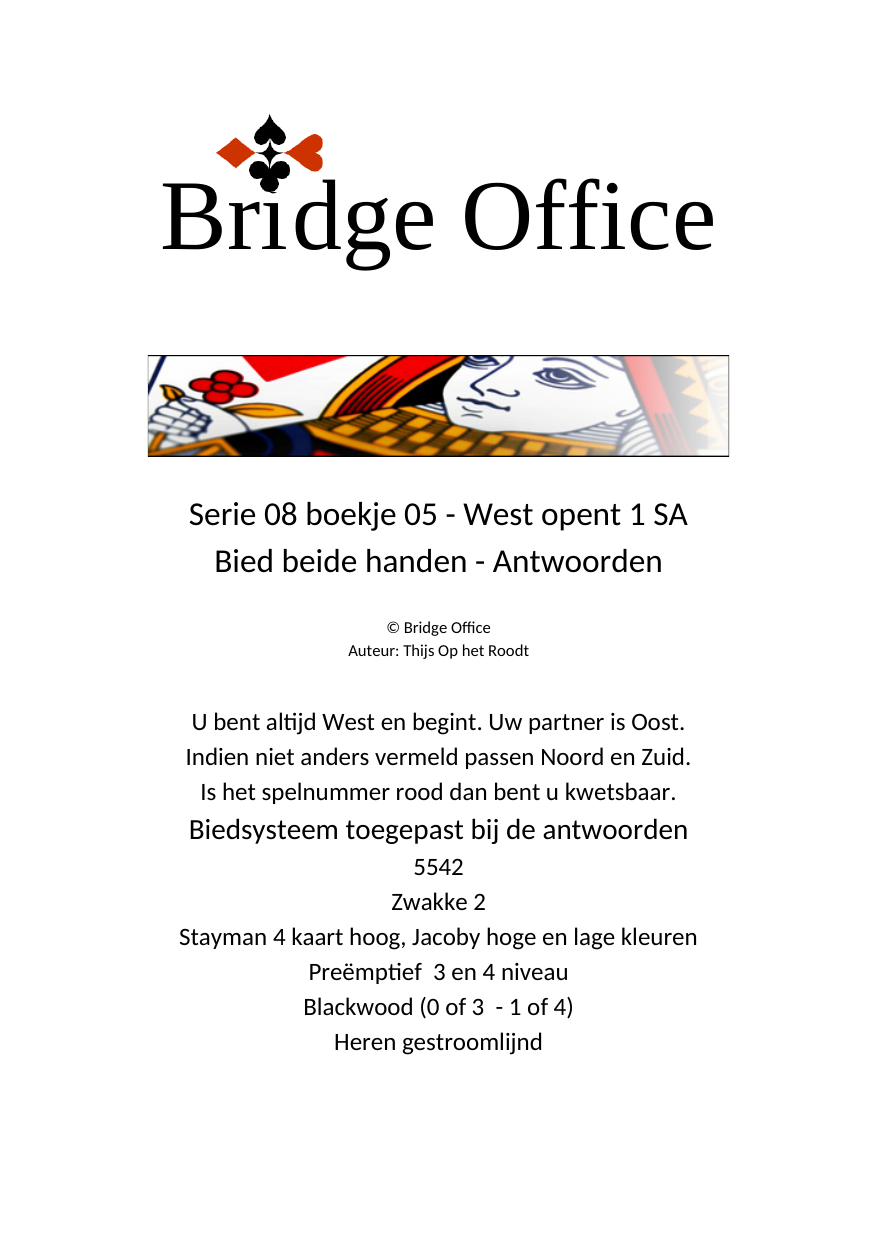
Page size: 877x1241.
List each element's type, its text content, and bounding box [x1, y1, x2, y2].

picture [215, 113, 323, 192]
text Biedsysteem toegepast bij de antwoorden 5542 Zwakke 2 [148, 811, 729, 917]
picture [147, 355, 730, 457]
text © Bridge Office [148, 617, 729, 637]
text Preëmptief 3 en 4 niveau [148, 956, 729, 987]
text Serie 08 boekje 05 - West opent 1 SA Bied beide handen - Antwoorden [148, 493, 729, 613]
text Stayman 4 kaart hoog, Jacoby hoge en lage kleuren [148, 921, 729, 952]
text Blackwood (0 of 3 - 1 of 4) Heren gestroomlijnd [148, 991, 729, 1057]
text Auteur: Thijs Op het Roodt U bent altijd West en begint. Uw partner is Oost. Indien niet anders vermeld passen Noord en Zuid. Is het spelnummer rood dan bent u kwetsbaar. [148, 640, 729, 807]
